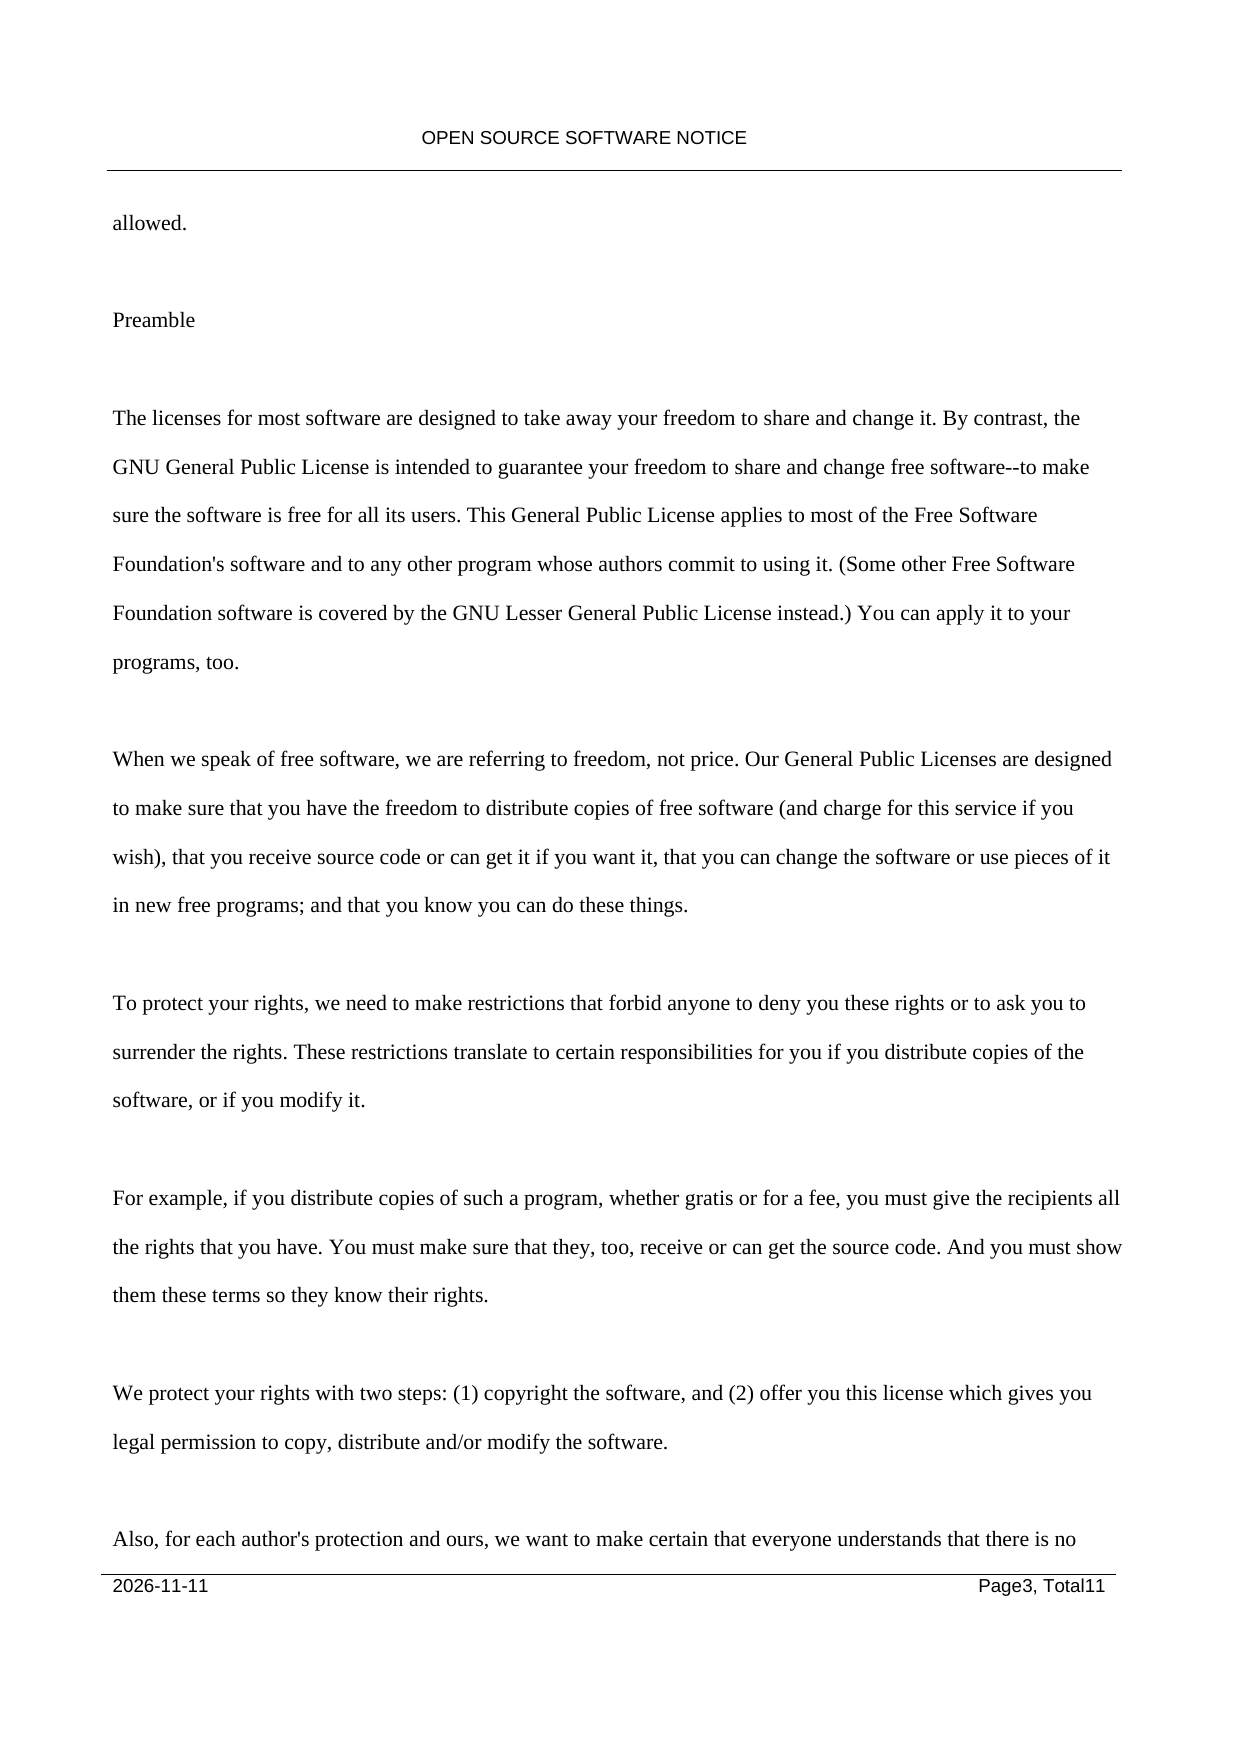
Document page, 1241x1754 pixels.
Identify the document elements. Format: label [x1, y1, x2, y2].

text [112, 206, 1128, 1555]
